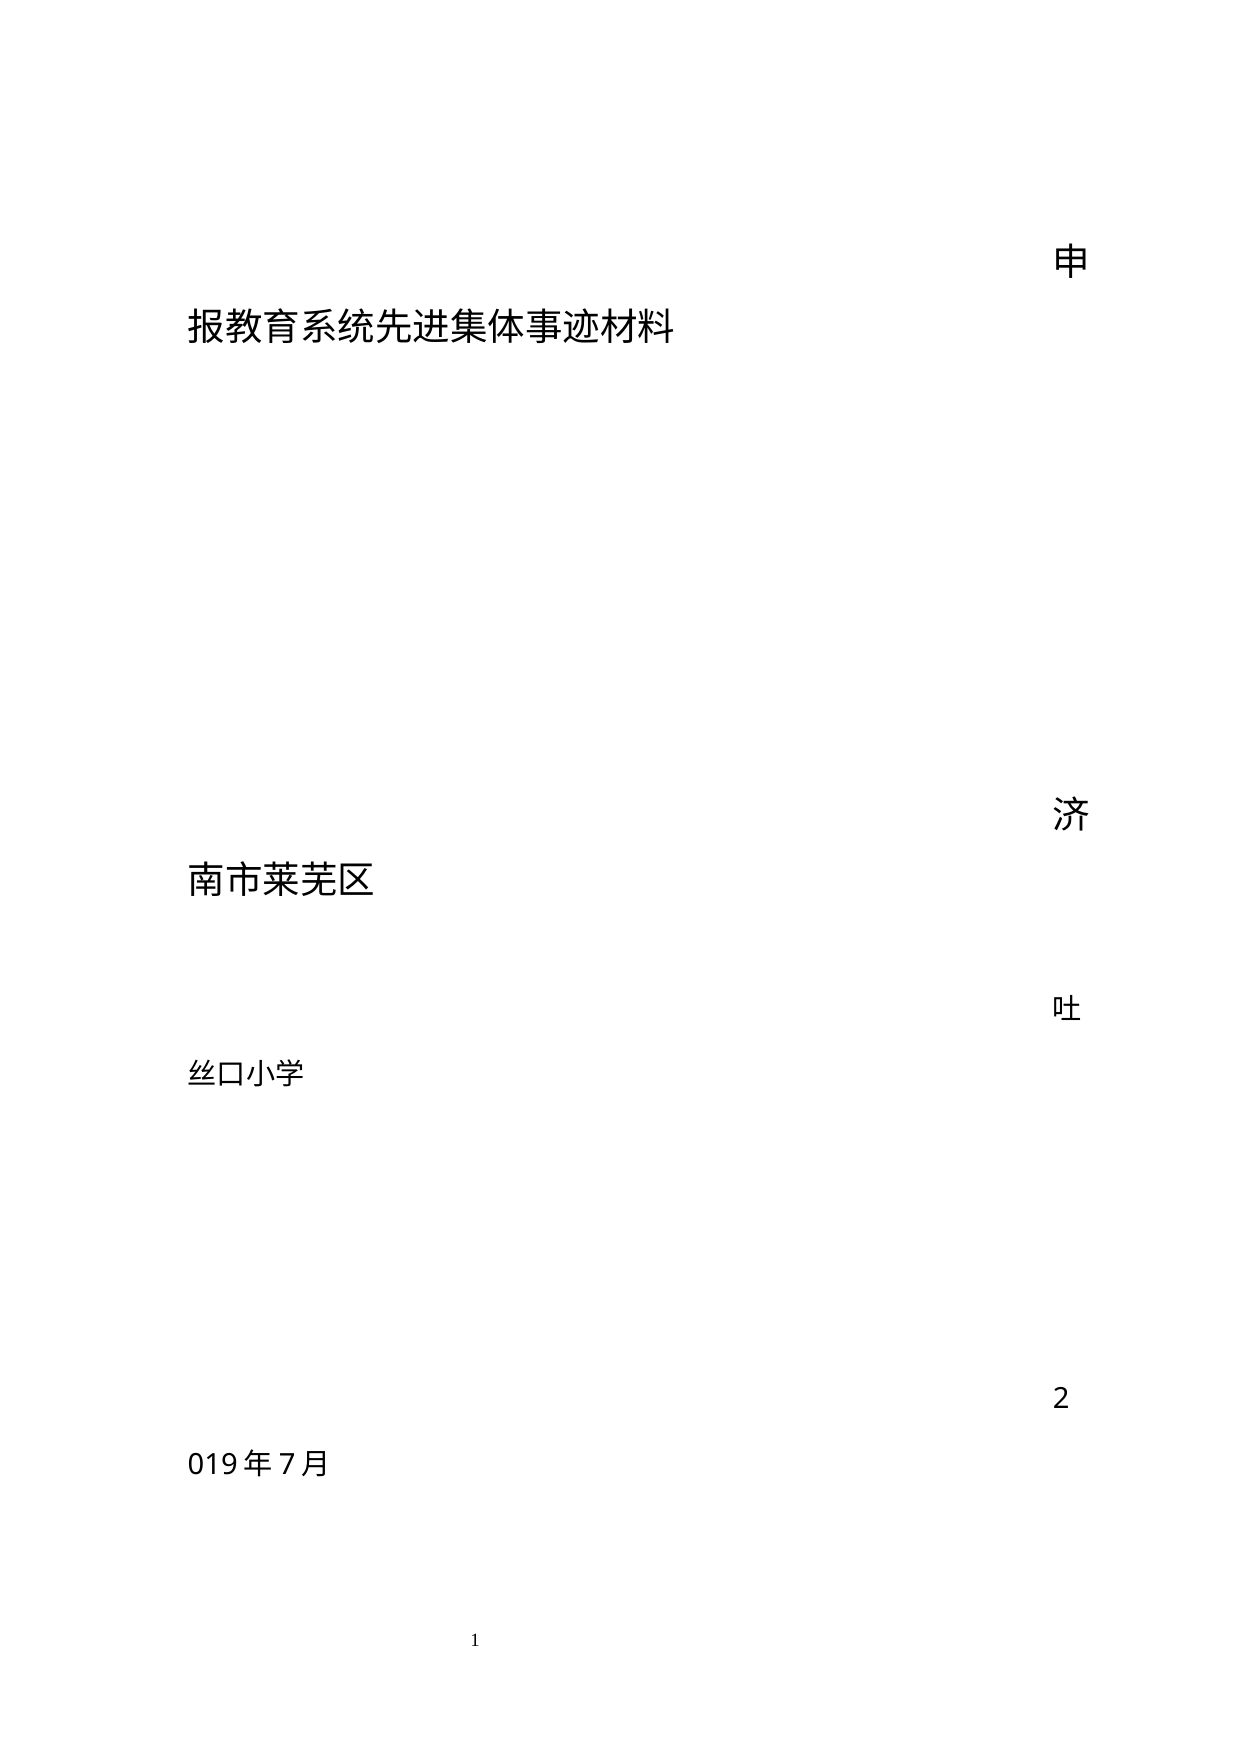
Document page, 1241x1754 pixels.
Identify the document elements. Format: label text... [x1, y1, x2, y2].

text 吐丝口小学 [187, 974, 1053, 1104]
text 申报教育系统先进集体事迹材料 [187, 227, 1053, 357]
text 2019年7月 [187, 1364, 1053, 1494]
text 济南市莱芜区 [187, 779, 1053, 909]
